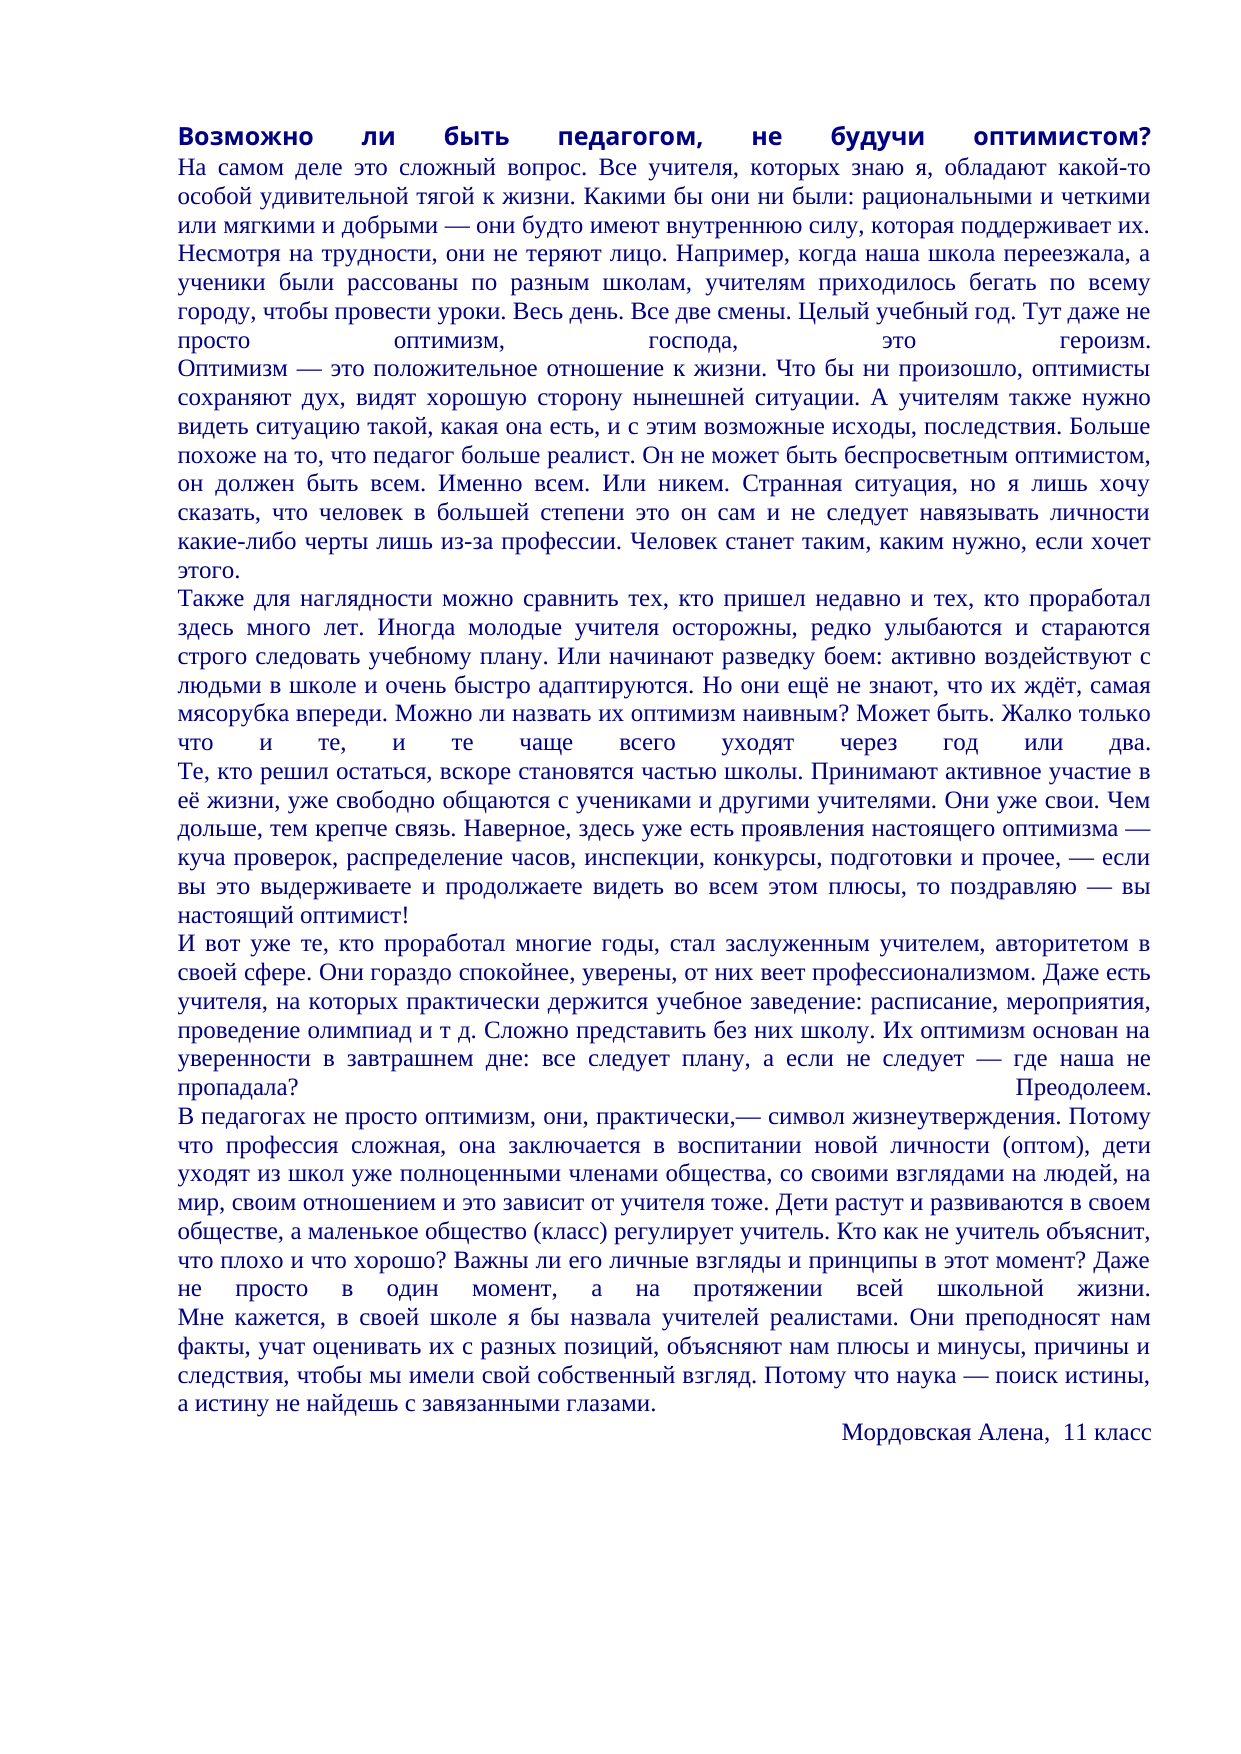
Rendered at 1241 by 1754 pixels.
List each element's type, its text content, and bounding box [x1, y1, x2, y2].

text Мордовская Алена, 11 класс [177, 1417, 1152, 1446]
text Возможно ли быть педагогом, не будучи оптимистом? На самом деле это сложный вопрос. Все учителя, которых знаю я, обладают какой-то особой удивительной тягой к жизни. Какими бы они ни были: рациональными и четкими или мягкими и добрыми — они будто имеют внутреннюю силу, которая поддерживает их. Несмотря на трудности, они не теряют лицо. Например, когда наша школа переезжала, а ученики были рассованы по разным школам, учителям приходилось бегать по всему городу, чтобы провести уроки. Весь день. Все две смены. Целый учебный год. Тут даже не просто оптимизм, господа, это героизм. Оптимизм — это положительное отношение к жизни. Что бы ни произошло, оптимисты сохраняют дух, видят хорошую сторону нынешней ситуации. А учителям также нужно видеть ситуацию такой, какая она есть, и с этим возможные исходы, последствия. Больше похоже на то, что педагог больше реалист. Он не может быть беспросветным оптимистом, он должен быть всем. Именно всем. Или никем. Странная ситуация, но я лишь хочу сказать, что человек в большей степени это он сам и не следует навязывать личности какие-либо черты лишь из-за профессии. Человек станет таким, каким нужно, если хочет этого. Также для наглядности можно сравнить тех, кто пришел недавно и тех, кто проработал здесь много лет. Иногда молодые учителя осторожны, редко улыбаются и стараются строго следовать учебному плану. Или начинают разведку боем: активно воздействуют с людьми в школе и очень быстро адаптируются. Но они ещё не знают, что их ждёт, самая мясорубка впереди. Можно ли назвать их оптимизм наивным? Может быть. Жалко только что и те, и те чаще всего уходят через год или два. Те, кто решил остаться, вскоре становятся частью школы. Принимают активное участие в её жизни, уже свободно общаются с учениками и другими учителями. Они уже свои. Чем дольше, тем крепче связь. Наверное, здесь уже есть проявления настоящего оптимизма — куча проверок, распределение часов, инспекции, конкурсы, подготовки и прочее, — если вы это выдерживаете и продолжаете видеть во всем этом плюсы, то поздравляю — вы настоящий оптимист! [177, 118, 1152, 928]
text И вот уже те, кто проработал многие годы, стал заслуженным учителем, авторитетом в своей сфере. Они гораздо спокойнее, уверены, от них веет профессионализмом. Даже есть учителя, на которых практически держится учебное заведение: расписание, мероприятия, проведение олимпиад и т д. Сложно представить без них школу. Их оптимизм основан на уверенности в завтрашнем дне: все следует плану, а если не следует — где наша не пропадала? Преодолеем. В педагогах не просто оптимизм, они, практически,— символ жизнеутверждения. Потому что профессия сложная, она заключается в воспитании новой личности (оптом), дети уходят из школ уже полноценными членами общества, со своими взглядами на людей, на мир, своим отношением и это зависит от учителя тоже. Дети растут и развиваются в своем обществе, а маленькое общество (класс) регулирует учитель. Кто как не учитель объяснит, что плохо и что хорошо? Важны ли его личные взгляды и принципы в этот момент? Даже не просто в один момент, а на протяжении всей школьной жизни. Мне кажется, в своей школе я бы назвала учителей реалистами. Они преподносят нам факты, учат оценивать их с разных позиций, объясняют нам плюсы и минусы, причины и следствия, чтобы мы имели свой собственный взгляд. Потому что наука — поиск истины, а истину не найдешь с завязанными глазами. [177, 928, 1152, 1417]
